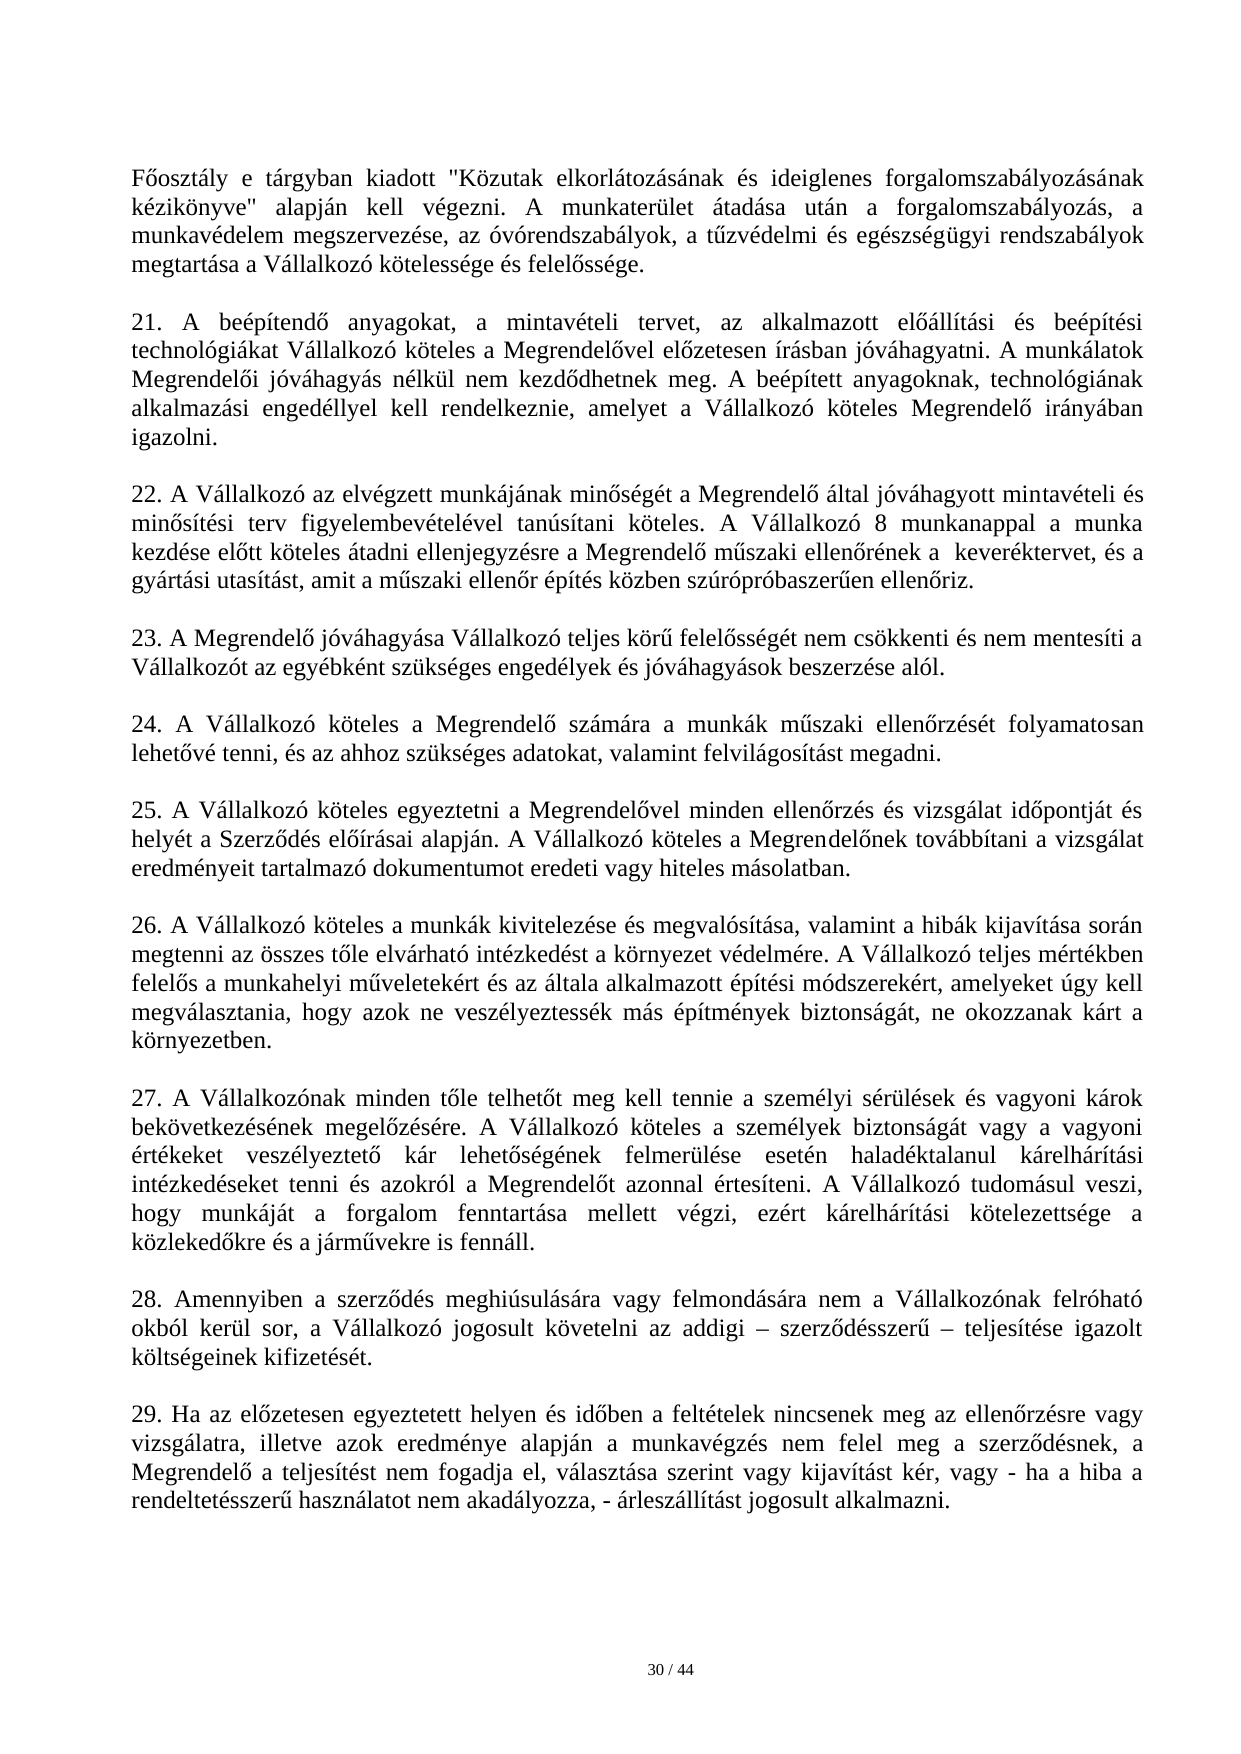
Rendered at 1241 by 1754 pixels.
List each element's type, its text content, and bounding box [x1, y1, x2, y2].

text 29. Ha az előzetesen egyeztetett helyen és időben a feltételek nincsenek meg az ellenőrzésre vagy vizsgálatra, illetve azok eredménye alapján a munkavégzés nem felel meg a szerződésnek, a Megrendelő a teljesítést nem fogadja el, választása szerint vagy kijavítást kér, vagy - ha a hiba a rendeltetésszerű használatot nem akadályozza, - árleszállítást jogosult alkalmazni. [131, 1399, 1144, 1514]
text 23. A Megrendelő jóváhagyása Vállalkozó teljes körű felelősségét nem csökkenti és nem mentesíti a Vállalkozót az egyébként szükséges engedélyek és jóváhagyások beszerzése alól. [131, 623, 1144, 680]
text 21. A beépítendő anyagokat, a mintavételi tervet, az alkalmazott előállítási és beépítési technológiákat Vállalkozó köteles a Megrendelővel előzetesen írásban jóváhagyatni. A munkálatok Megrendelői jóváhagyás nélkül nem kezdődhetnek meg. A beépített anyagoknak, technológiának alkalmazási engedéllyel kell rendelkeznie, amelyet a Vállalkozó köteles Megrendelő irányában igazolni. [131, 307, 1144, 450]
text 26. A Vállalkozó köteles a munkák kivitelezése és megvalósítása, valamint a hibák kijavítása során megtenni az összes tőle elvárható intézkedést a környezet védelmére. A Vállalkozó teljes mértékben felelős a munkahelyi műveletekért és az általa alkalmazott építési módszerekért, amelyeket úgy kell megválasztania, hogy azok ne veszélyeztessék más építmények biztonságát, ne okozzanak kárt a környezetben. [131, 910, 1144, 1054]
text 24. A Vállalkozó köteles a Megrendelő számára a munkák műszaki ellenőrzését folyamatosan lehetővé tenni, és az ahhoz szükséges adatokat, valamint felvilágosítást megadni. [131, 709, 1144, 767]
text 25. A Vállalkozó köteles egyeztetni a Megrendelővel minden ellenőrzés és vizsgálat időpontját és helyét a Szerződés előírásai alapján. A Vállalkozó köteles a Megrendelőnek továbbítani a vizsgálat eredményeit tartalmazó dokumentumot eredeti vagy hiteles másolatban. [131, 795, 1144, 882]
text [131, 163, 1144, 278]
text 22. A Vállalkozó az elvégzett munkájának minőségét a Megrendelő által jóváhagyott mintavételi és minősítési terv figyelembevételével tanúsítani köteles. A Vállalkozó 8 munkanappal a munka kezdése előtt köteles átadni ellenjegyzésre a Megrendelő műszaki ellenőrének a keveréktervet, és a gyártási utasítást, amit a műszaki ellenőr építés közben szúrópróbaszerűen ellenőriz. [131, 479, 1144, 594]
text 27. A Vállalkozónak minden tőle telhetőt meg kell tennie a személyi sérülések és vagyoni károk bekövetkezésének megelőzésére. A Vállalkozó köteles a személyek biztonságát vagy a vagyoni értékeket veszélyeztető kár lehetőségének felmerülése esetén haladéktalanul kárelhárítási intézkedéseket tenni és azokról a Megrendelőt azonnal értesíteni. A Vállalkozó tudomásul veszi, hogy munkáját a forgalom fenntartása mellett végzi, ezért kárelhárítási kötelezettsége a közlekedőkre és a járművekre is fennáll. [131, 1083, 1144, 1255]
text 28. Amennyiben a szerződés meghiúsulására vagy felmondására nem a Vállalkozónak felróható okból kerül sor, a Vállalkozó jogosult követelni az addigi – szerződésszerű – teljesítése igazolt költségeinek kifizetését. [131, 1284, 1144, 1370]
